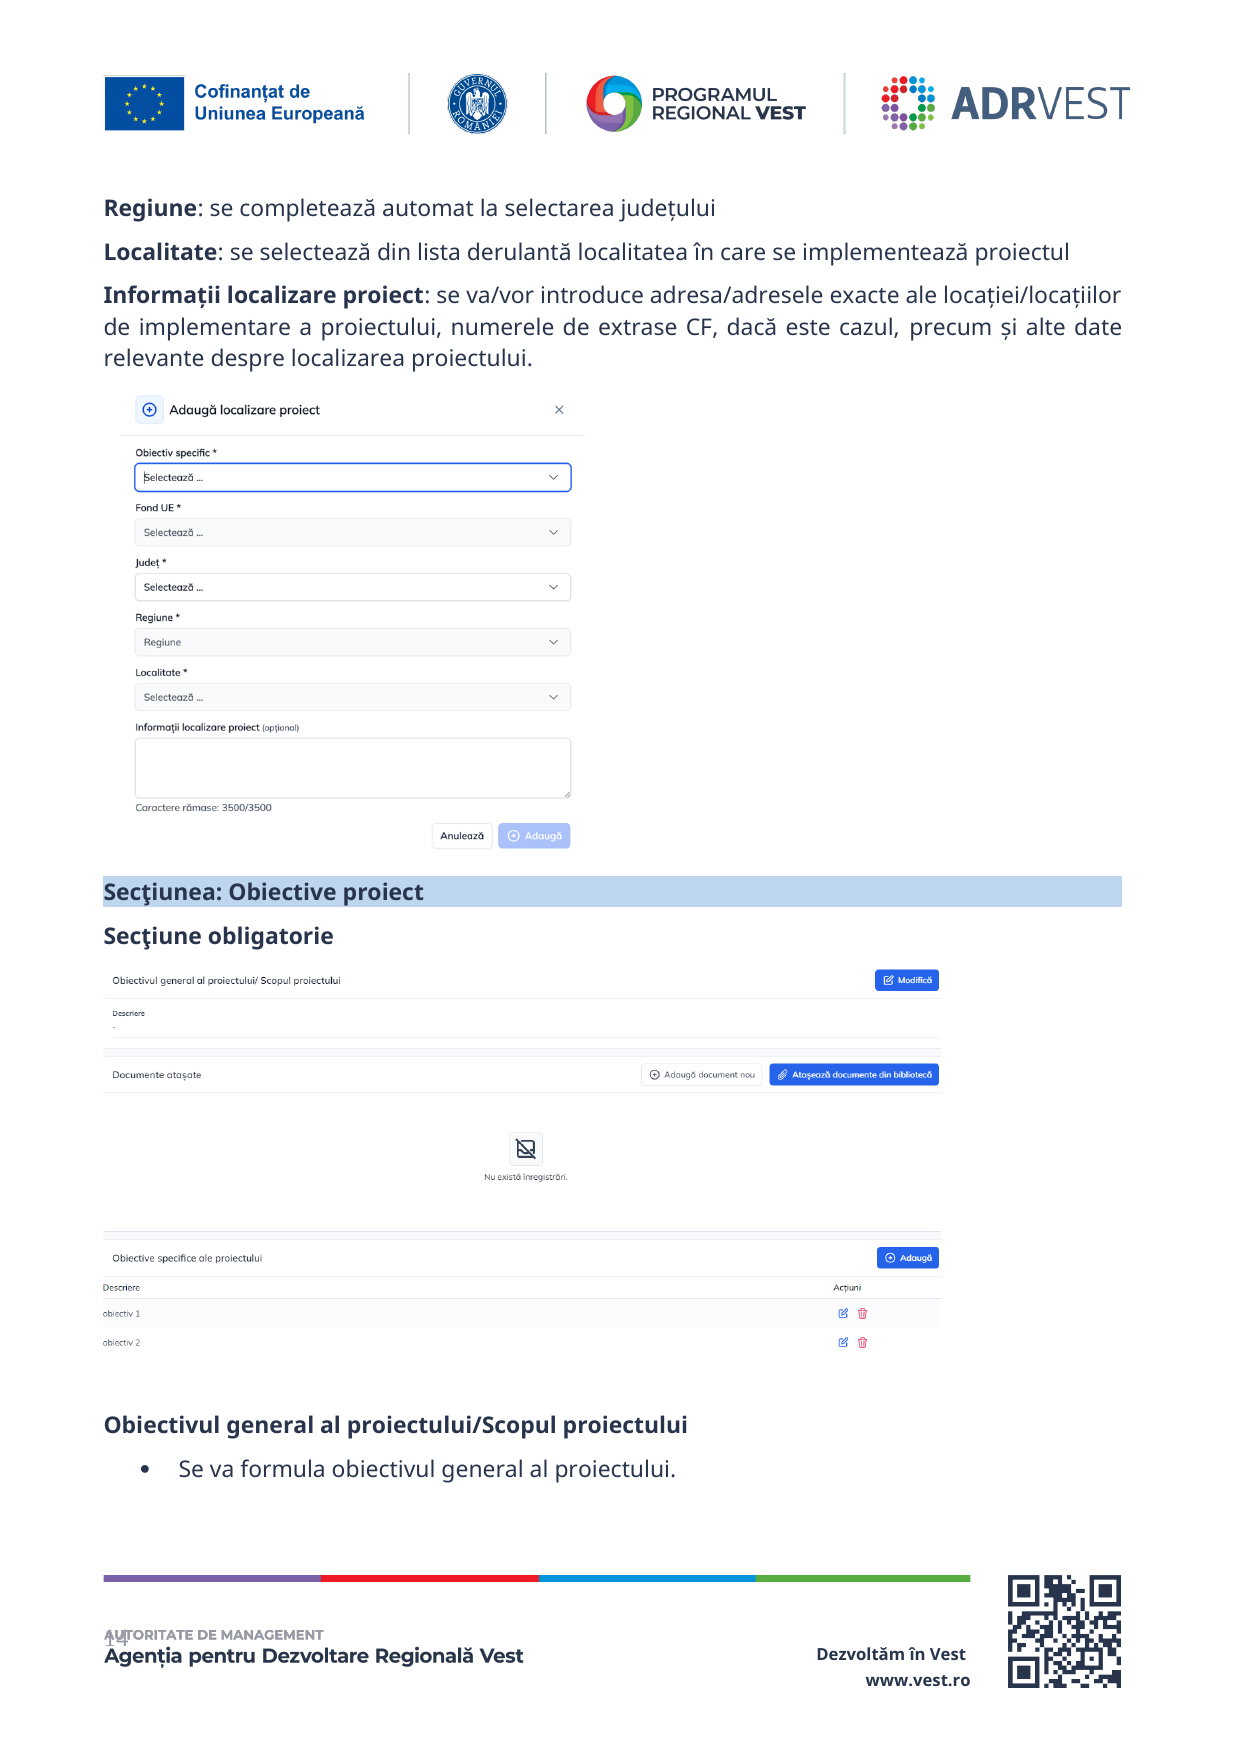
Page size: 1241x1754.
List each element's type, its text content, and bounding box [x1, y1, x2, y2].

text Secţiune obligatorie [103, 920, 1122, 951]
picture [103, 963, 942, 1353]
text Localitate: se selectează din lista derulantă localitatea în care se implementează proiectul [103, 236, 1122, 267]
picture [999, 1566, 1130, 1697]
text Secţiunea: Obiective proiect [103, 876, 1122, 907]
list Se va formula obiectivul general al proiectului. [141, 1453, 1122, 1484]
text Informații localizare proiect: se va/vor introduce adresa/adresele exacte ale locației/locațiilor de implementare a proiectului, numerele de extrase CF, dacă este cazul, precum și alte date relevante despre localizarea proiectului. [103, 279, 1122, 373]
text Regiune: se completează automat la selectarea județului [103, 192, 1122, 223]
text Obiectivul general al proiectului/Scopul proiectului [103, 1409, 1122, 1441]
picture [103, 73, 1131, 134]
picture [121, 385, 585, 864]
